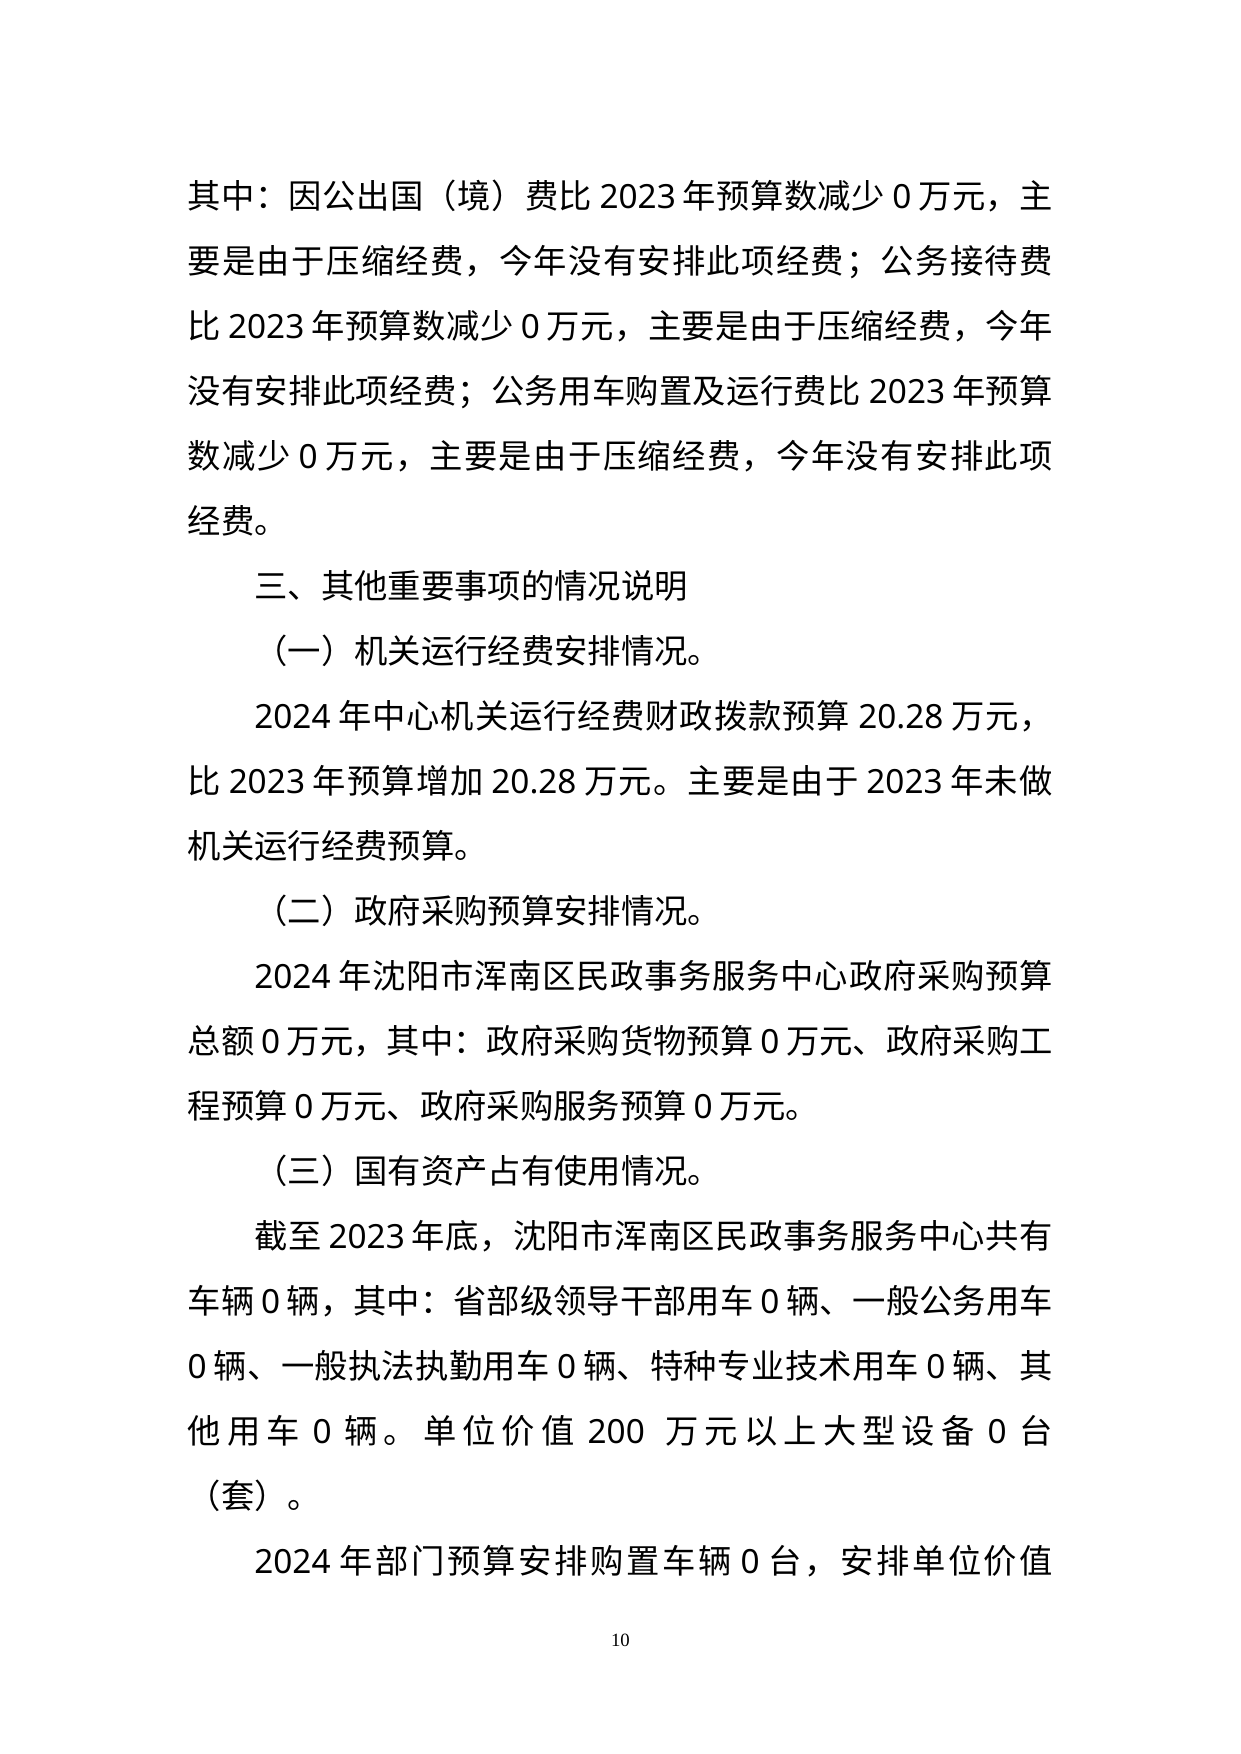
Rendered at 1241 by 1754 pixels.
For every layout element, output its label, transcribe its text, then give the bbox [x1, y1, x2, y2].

text 三、其他重要事项的情况说明 [187, 552, 1053, 617]
text （一）机关运行经费安排情况。 [187, 617, 1053, 682]
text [187, 162, 1053, 552]
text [187, 1527, 1053, 1592]
text （二）政府采购预算安排情况。 [187, 877, 1053, 942]
text （三）国有资产占有使用情况。 [187, 1137, 1053, 1202]
text 2024年沈阳市浑南区民政事务服务中心政府采购预算总额0万元，其中：政府采购货物预算0万元、政府采购工程预算0万元、政府采购服务预算0万元。 [187, 942, 1053, 1137]
text 截至2023年底，沈阳市浑南区民政事务服务中心共有车辆0辆，其中：省部级领导干部用车0辆、一般公务用车0辆、一般执法执勤用车0辆、特种专业技术用车0辆、其他用车0辆。单位价值200 万元以上大型设备0台（套）。 [187, 1202, 1053, 1527]
text 2024年中心机关运行经费财政拨款预算20.28万元，比2023年预算增加20.28万元。主要是由于2023年未做机关运行经费预算。 [187, 682, 1053, 877]
